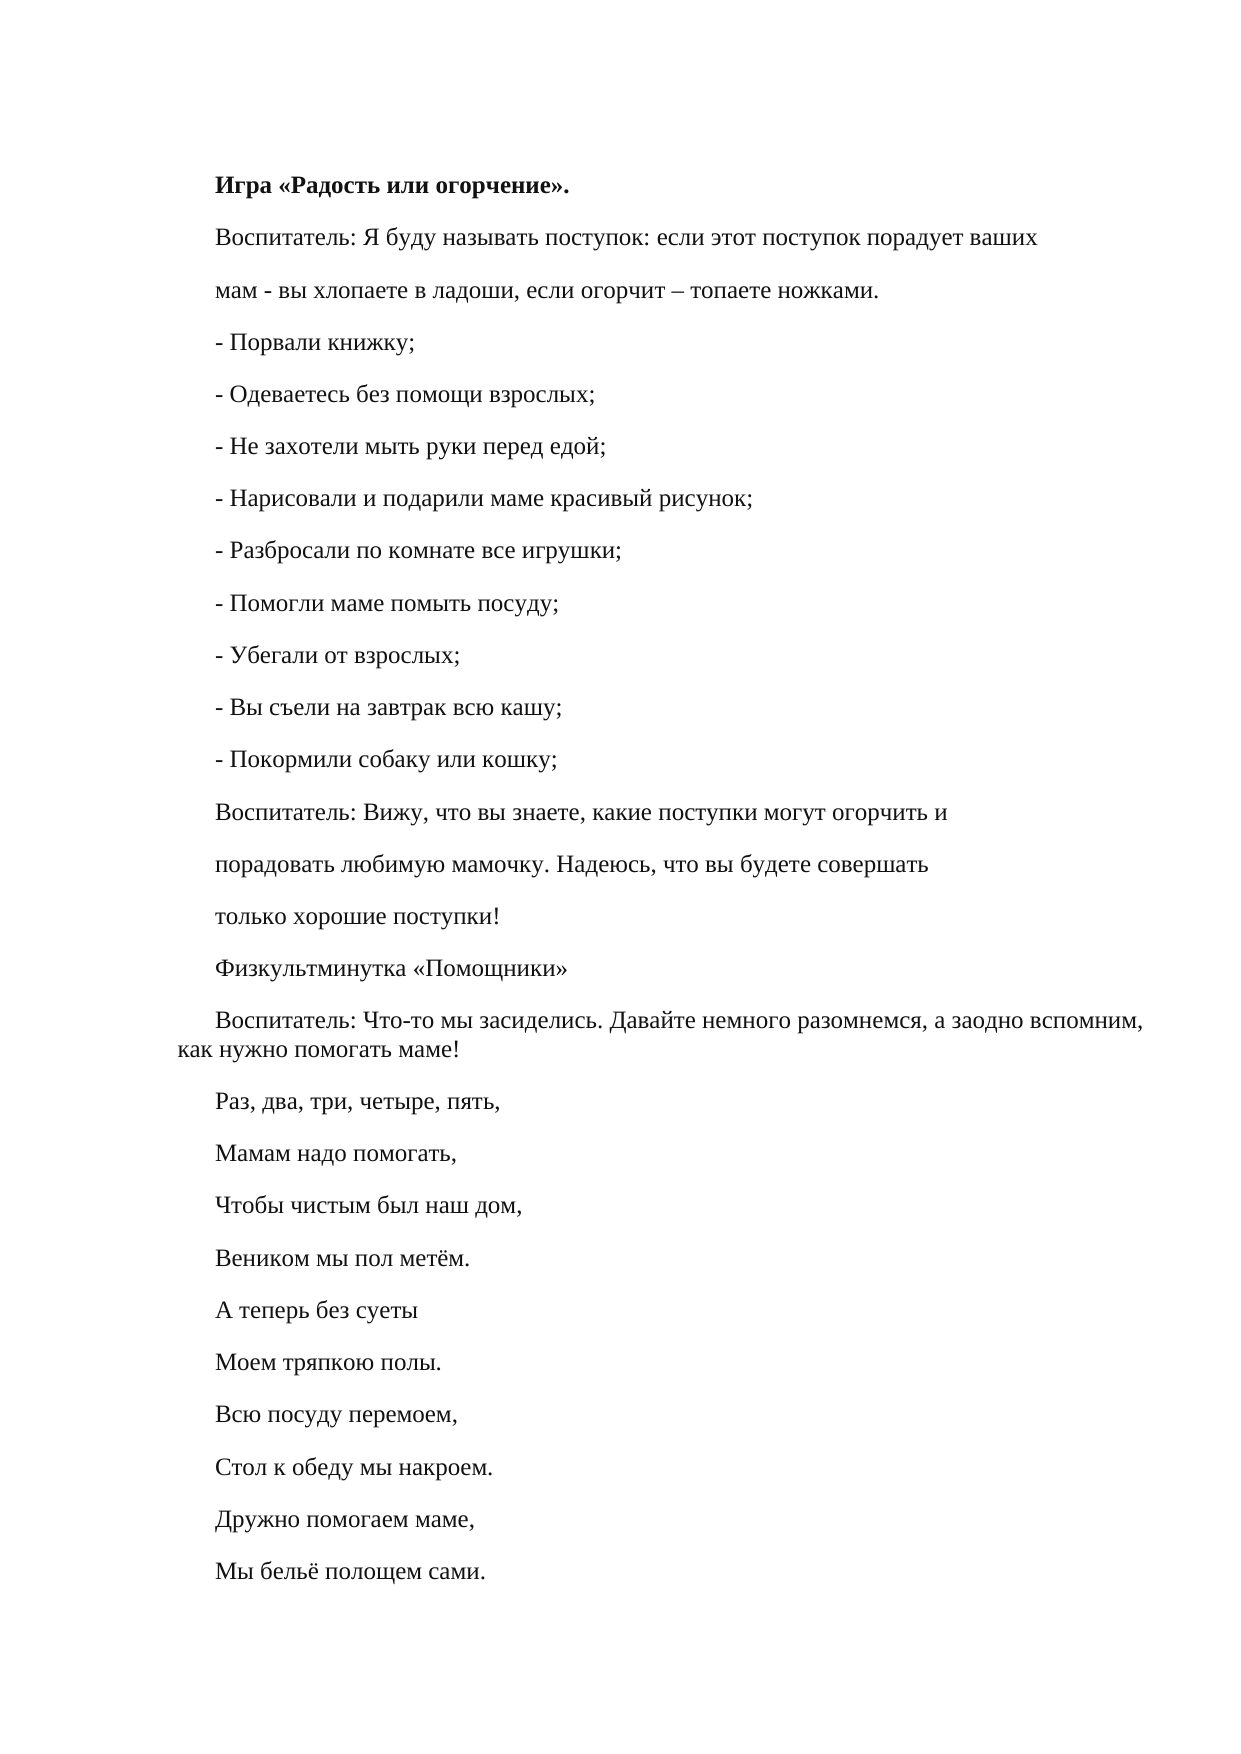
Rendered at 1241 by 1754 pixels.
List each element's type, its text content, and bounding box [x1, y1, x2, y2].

text порадовать любимую мамочку. Надеюсь, что вы будете совершать [177, 849, 1152, 877]
text Дружно помогаем маме, [177, 1504, 1152, 1532]
text - Вы съели на завтрак всю кашу; [177, 692, 1152, 721]
text Раз, два, три, четыре, пять, [177, 1086, 1152, 1115]
text - Одеваетесь без помощи взрослых; [177, 379, 1152, 408]
text Веником мы пол метём. [177, 1243, 1152, 1272]
text Стол к обеду мы накроем. [177, 1452, 1152, 1480]
text Чтобы чистым был наш дом, [177, 1191, 1152, 1219]
text Воспитатель: Я буду называть поступок: если этот поступок порадует ваших [177, 222, 1152, 251]
text - Не захотели мыть руки перед едой; [177, 431, 1152, 460]
text - Нарисовали и подарили маме красивый рисунок; [177, 483, 1152, 512]
text Воспитатель: Что-то мы засиделись. Давайте немного разомнемся, а заодно вспомним, как нужно помогать маме! [177, 1005, 1152, 1063]
text - Помогли маме помыть посуду; [177, 588, 1152, 617]
text - Порвали книжку; [177, 327, 1152, 356]
text Воспитатель: Вижу, что вы знаете, какие поступки могут огорчить и [177, 797, 1152, 825]
text - Убегали от взрослых; [177, 640, 1152, 669]
text Мамам надо помогать, [177, 1138, 1152, 1167]
text Всю посуду перемоем, [177, 1399, 1152, 1428]
text Физкультминутка «Помощники» [177, 953, 1152, 982]
text Мы бельё полощем сами. [177, 1556, 1152, 1585]
text - Разбросали по комнате все игрушки; [177, 536, 1152, 564]
text А теперь без суеты [177, 1295, 1152, 1324]
text мам - вы хлопаете в ладоши, если огорчит – топаете ножками. [177, 275, 1152, 303]
text только хорошие поступки! [177, 901, 1152, 930]
text - Покормили собаку или кошку; [177, 744, 1152, 773]
text Игра «Радость или огорчение». [177, 170, 1152, 199]
text Моем тряпкою полы. [177, 1347, 1152, 1376]
